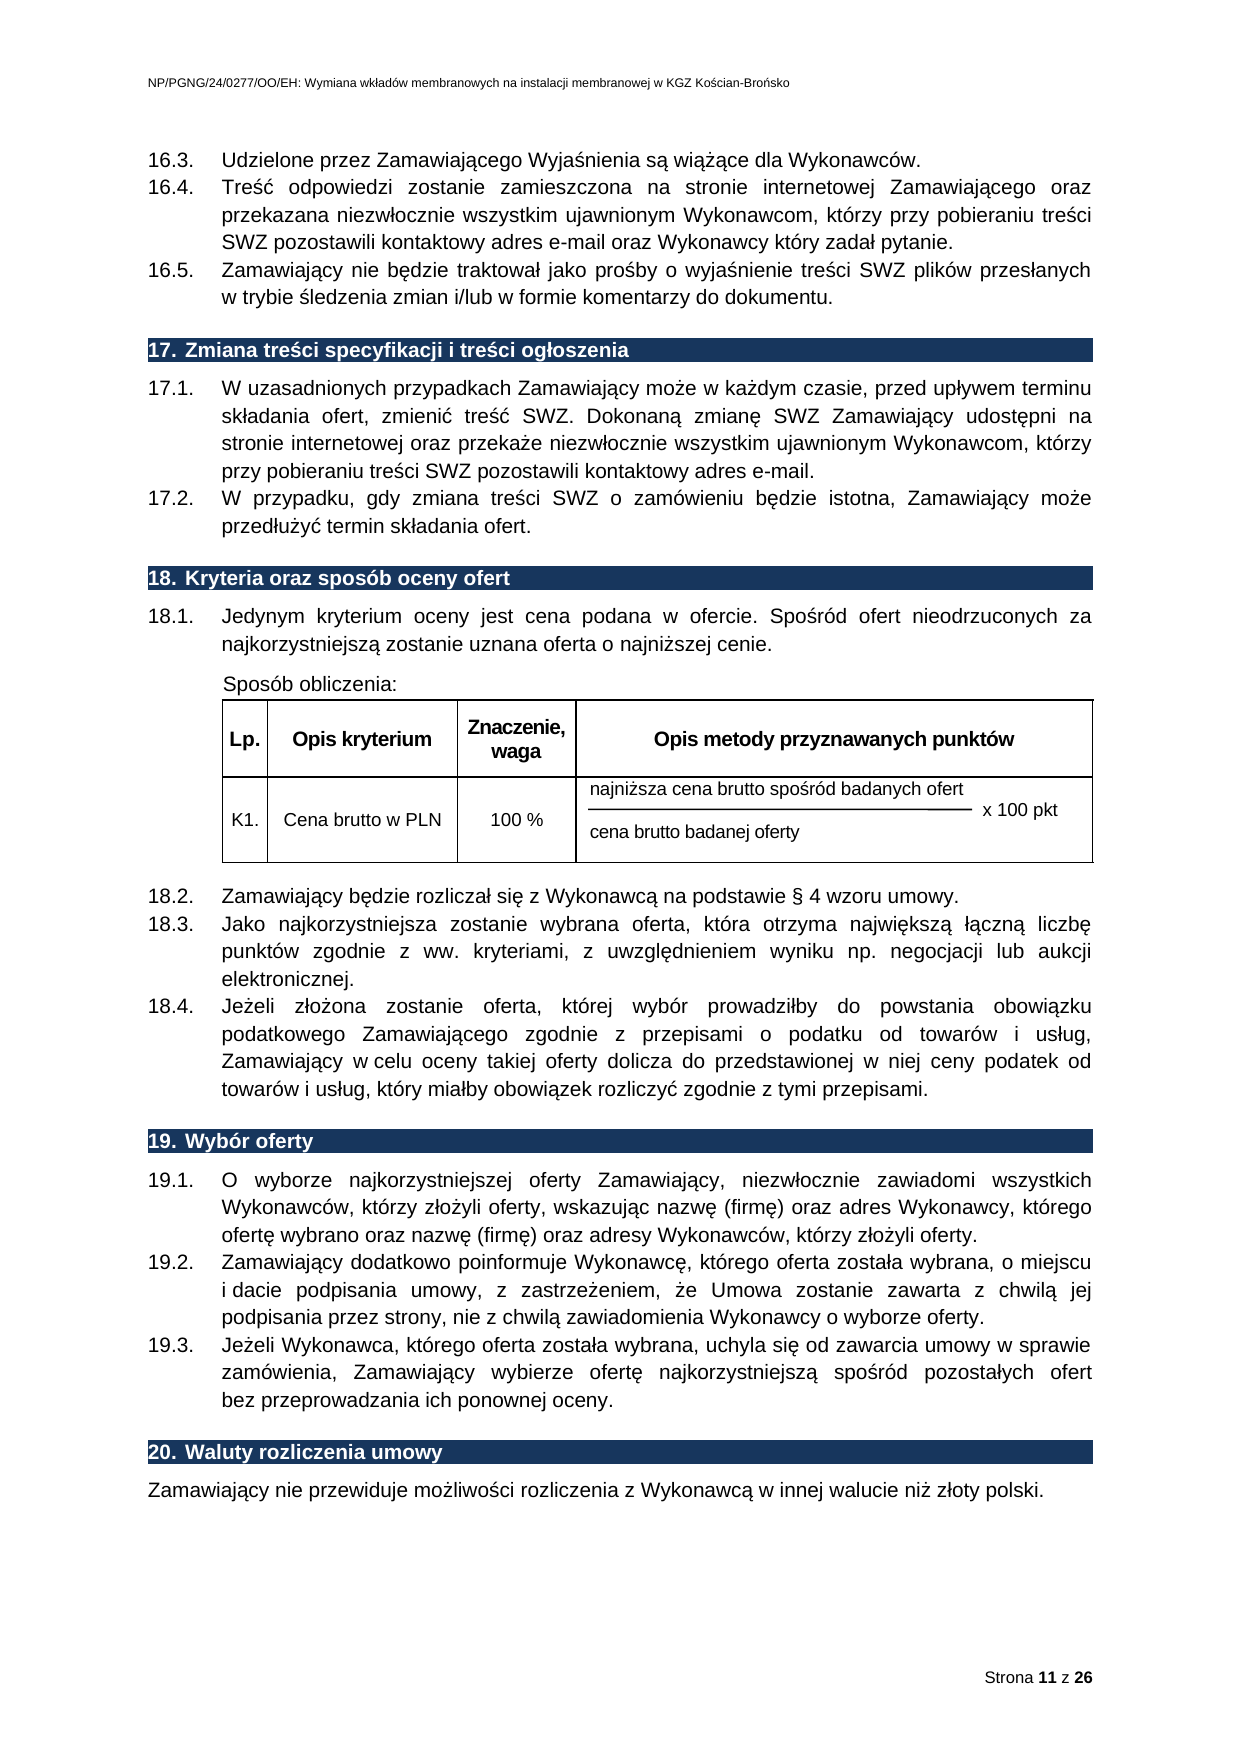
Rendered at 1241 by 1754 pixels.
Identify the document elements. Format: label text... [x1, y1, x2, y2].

text Waluty rozliczenia umowy [148, 1440, 1093, 1464]
text Zmiana treści specyfikacji i treści ogłoszenia [148, 338, 1093, 362]
table_header Znaczenie, waga [458, 701, 575, 776]
text Treść odpowiedzi zostanie zamieszczona na stronie internetowej Zamawiającego oraz przekazana niezwłocznie wszystkim ujawnionym Wykonawcom, którzy przy pobieraniu treści SWZ pozostawili kontaktowy adres e-mail oraz Wykonawcy który zadał pytanie. [148, 175, 1093, 254]
text Zamawiający nie przewiduje możliwości rozliczenia z Wykonawcą w innej walucie niż złoty polski. [148, 1478, 1093, 1502]
text Zamawiający będzie rozliczał się z Wykonawcą na podstawie § 4 wzoru umowy. [148, 884, 1093, 908]
text Kryteria oraz sposób oceny ofert [148, 566, 1093, 590]
text Udzielone przez Zamawiającego Wyjaśnienia są wiążące dla Wykonawców. [148, 148, 1093, 172]
table_header Lp. [223, 701, 267, 776]
table_cell Cena brutto w PLN [268, 778, 457, 862]
text Wybór oferty [148, 1129, 1093, 1153]
table_cell najniższa cena brutto spośród badanych ofert x 100 pkt cena brutto badanej oferty [577, 778, 1092, 862]
text W przypadku, gdy zmiana treści SWZ o zamówieniu będzie istotna, Zamawiający może przedłużyć termin składania ofert. [148, 486, 1093, 537]
text W uzasadnionych przypadkach Zamawiający może w każdym czasie, przed upływem terminu składania ofert, zmienić treść SWZ. Dokonaną zmianę SWZ Zamawiający udostępni na stronie internetowej oraz przekaże niezwłocznie wszystkim ujawnionym Wykonawcom, którzy przy pobieraniu treści SWZ pozostawili kontaktowy adres e-mail. [148, 376, 1093, 482]
table_header Opis metody przyznawanych punktów [577, 701, 1092, 776]
text O wyborze najkorzystniejszej oferty Zamawiający, niezwłocznie zawiadomi wszystkich Wykonawców, którzy złożyli oferty, wskazując nazwę (firmę) oraz adres Wykonawcy, którego ofertę wybrano oraz nazwę (firmę) oraz adresy Wykonawców, którzy złożyli oferty. [148, 1167, 1093, 1246]
text Jeżeli Wykonawca, którego oferta została wybrana, uchyla się od zawarcia umowy w sprawie zamówienia, Zamawiający wybierze ofertę najkorzystniejszą spośród pozostałych ofert bez przeprowadzania ich ponownej oceny. [148, 1332, 1093, 1411]
text Jako najkorzystniejsza zostanie wybrana oferta, która otrzyma największą łączną liczbę punktów zgodnie z ww. kryteriami, z uwzględnieniem wyniku np. negocjacji lub aukcji elektronicznej. [148, 912, 1093, 991]
table_header Opis kryterium [268, 701, 457, 776]
table_cell 100 % [458, 778, 575, 862]
text Zamawiający dodatkowo poinformuje Wykonawcę, którego oferta została wybrana, o miejscu i dacie podpisania umowy, z zastrzeżeniem, że Umowa zostanie zawarta z chwilą jej podpisania przez strony, nie z chwilą zawiadomienia Wykonawcy o wyborze oferty. [148, 1250, 1093, 1329]
text Jeżeli złożona zostanie oferta, której wybór prowadziłby do powstania obowiązku podatkowego Zamawiającego zgodnie z przepisami o podatku od towarów i usług, Zamawiający w celu oceny takiej oferty dolicza do przedstawionej w niej ceny podatek od towarów i usług, który miałby obowiązek rozliczyć zgodnie z tymi przepisami. [148, 994, 1093, 1101]
text Zamawiający nie będzie traktował jako prośby o wyjaśnienie treści SWZ plików przesłanych w trybie śledzenia zmian i/lub w formie komentarzy do dokumentu. [148, 258, 1093, 309]
text Sposób obliczenia: [223, 672, 1093, 696]
text Jedynym kryterium oceny jest cena podana w ofercie. Spośród ofert nieodrzuconych za najkorzystniejszą zostanie uznana oferta o najniższej cenie. [148, 604, 1093, 656]
table_cell K1. [223, 778, 267, 862]
